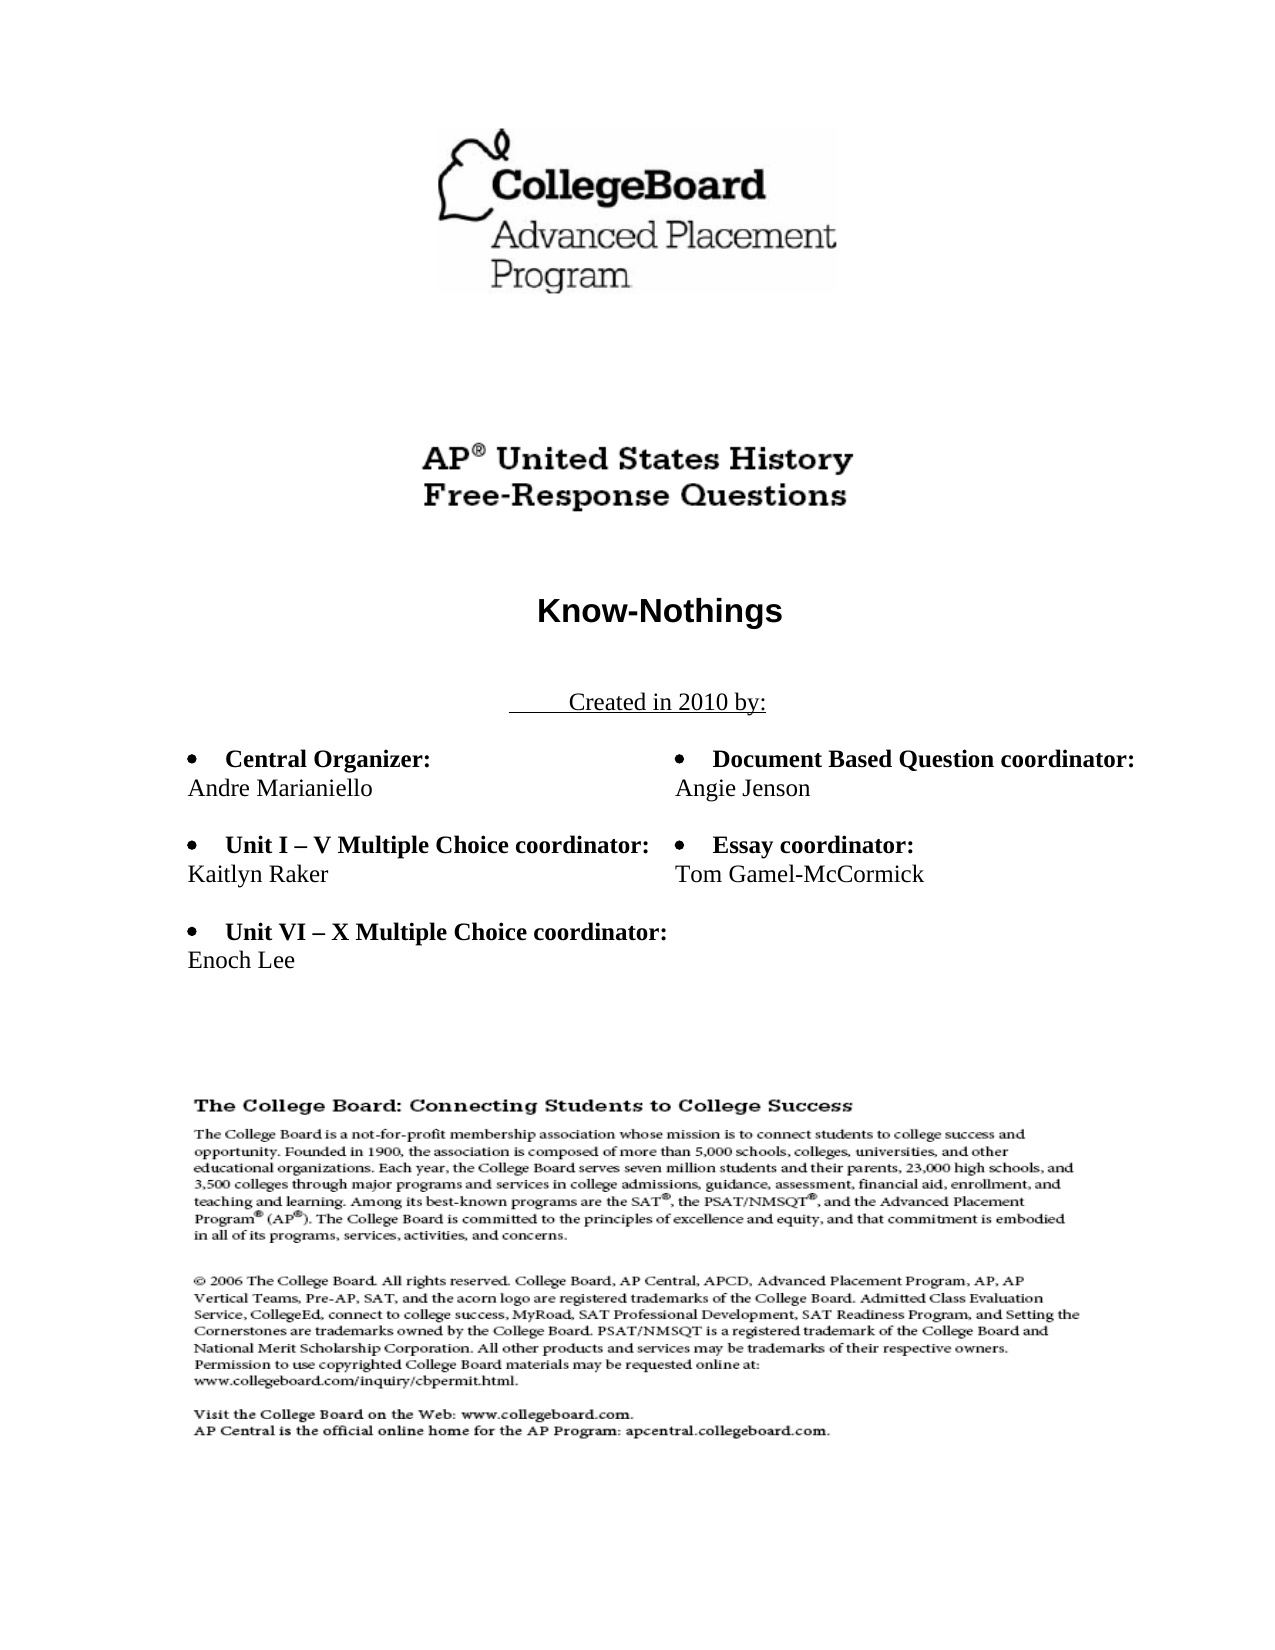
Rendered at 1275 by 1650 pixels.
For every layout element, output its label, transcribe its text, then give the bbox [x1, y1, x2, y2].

text Tom Gamel-McCormick [675, 859, 1237, 888]
subtitle Created in 2010 by: [187, 687, 1087, 716]
list Document Based Question coordinator: [675, 744, 1237, 773]
list Central Organizer: [187, 744, 638, 773]
subtitle Know-Nothings [187, 591, 1087, 629]
list Unit VI – X Multiple Choice coordinator: [187, 917, 638, 946]
text Kaitlyn Raker [187, 859, 638, 888]
text Andre Marianiello [187, 773, 638, 802]
list Unit I – V Multiple Choice coordinator: [187, 831, 638, 859]
list Essay coordinator: [675, 831, 1237, 859]
picture [187, 1092, 1088, 1570]
text Angie Jenson [675, 773, 1237, 802]
picture [412, 112, 863, 524]
text Enoch Lee [187, 946, 638, 974]
